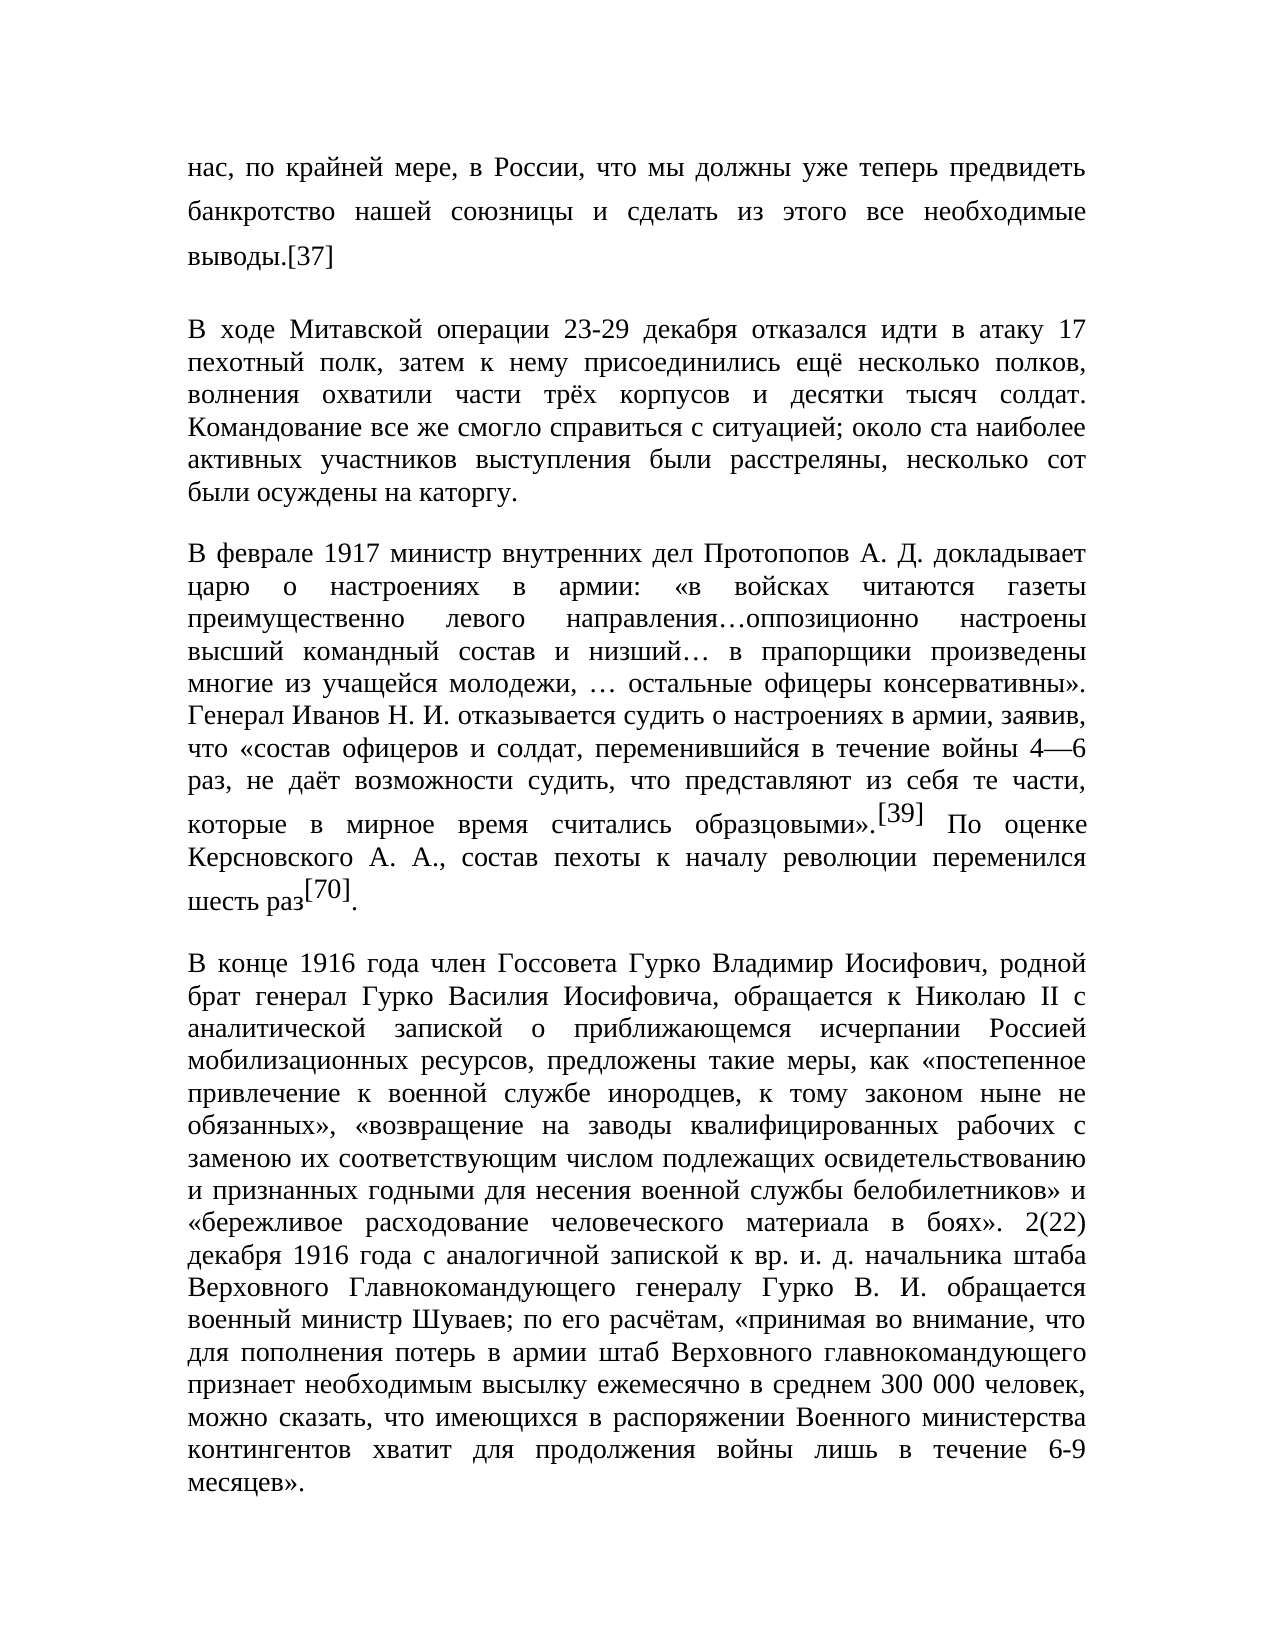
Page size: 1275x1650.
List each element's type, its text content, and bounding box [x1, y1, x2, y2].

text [187, 150, 1087, 283]
text В конце 1916 года член Госсовета Гурко Владимир Иосифович, родной брат генерал Гурко Василия Иосифовича, обращается к Николаю II с аналитической запиской о приближающемся исчерпании Россией мобилизационных ресурсов, предложены такие меры, как «постепенное привлечение к военной службе инородцев, к тому законом ныне не обязанных», «возвращение на заводы квалифицированных рабочих с заменою их соответствующим числом подлежащих освидетельствованию и признанных годными для несения военной службы белобилетников» и «бережливое расходование человеческого материала в боях». 2(22) декабря 1916 года с аналогичной запиской к вр. и. д. начальника штаба Верховного Главнокомандующего генералу Гурко В. И. обращается военный министр Шуваев; по его расчётам, «принимая во внимание, что для пополнения потерь в армии штаб Верховного главнокомандующего признает необходимым высылку ежемесячно в среднем 300 000 человек, можно сказать, что имеющихся в распоряжении Военного министерства контингентов хватит для продолжения войны лишь в течение 6-9 месяцев». [187, 946, 1087, 1497]
text В феврале 1917 министр внутренних дел Протопопов А. Д. докладывает царю о настроениях в армии: «в войсках читаются газеты преимущественно левого направления…оппозиционно настроены высший командный состав и низший… в прапорщики произведены многие из учащейся молодежи, … остальные офицеры консервативны». Генерал Иванов Н. И. отказывается судить о настроениях в армии, заявив, что «состав офицеров и солдат, переменившийся в течение войны 4—6 раз, не даёт возможности судить, что представляют из себя те части, которые в мирное время считались образцовыми».[39] По оценке Керсновского А. А., состав пехоты к началу революции переменился шесть раз[70]. [187, 536, 1087, 917]
text В ходе Митавской операции 23-29 декабря отказался идти в атаку 17 пехотный полк, затем к нему присоединились ещё несколько полков, волнения охватили части трёх корпусов и десятки тысяч солдат. Командование все же смогло справиться с ситуацией; около ста наиболее активных участников выступления были расстреляны, несколько сот были осуждены на каторгу. [187, 313, 1087, 507]
